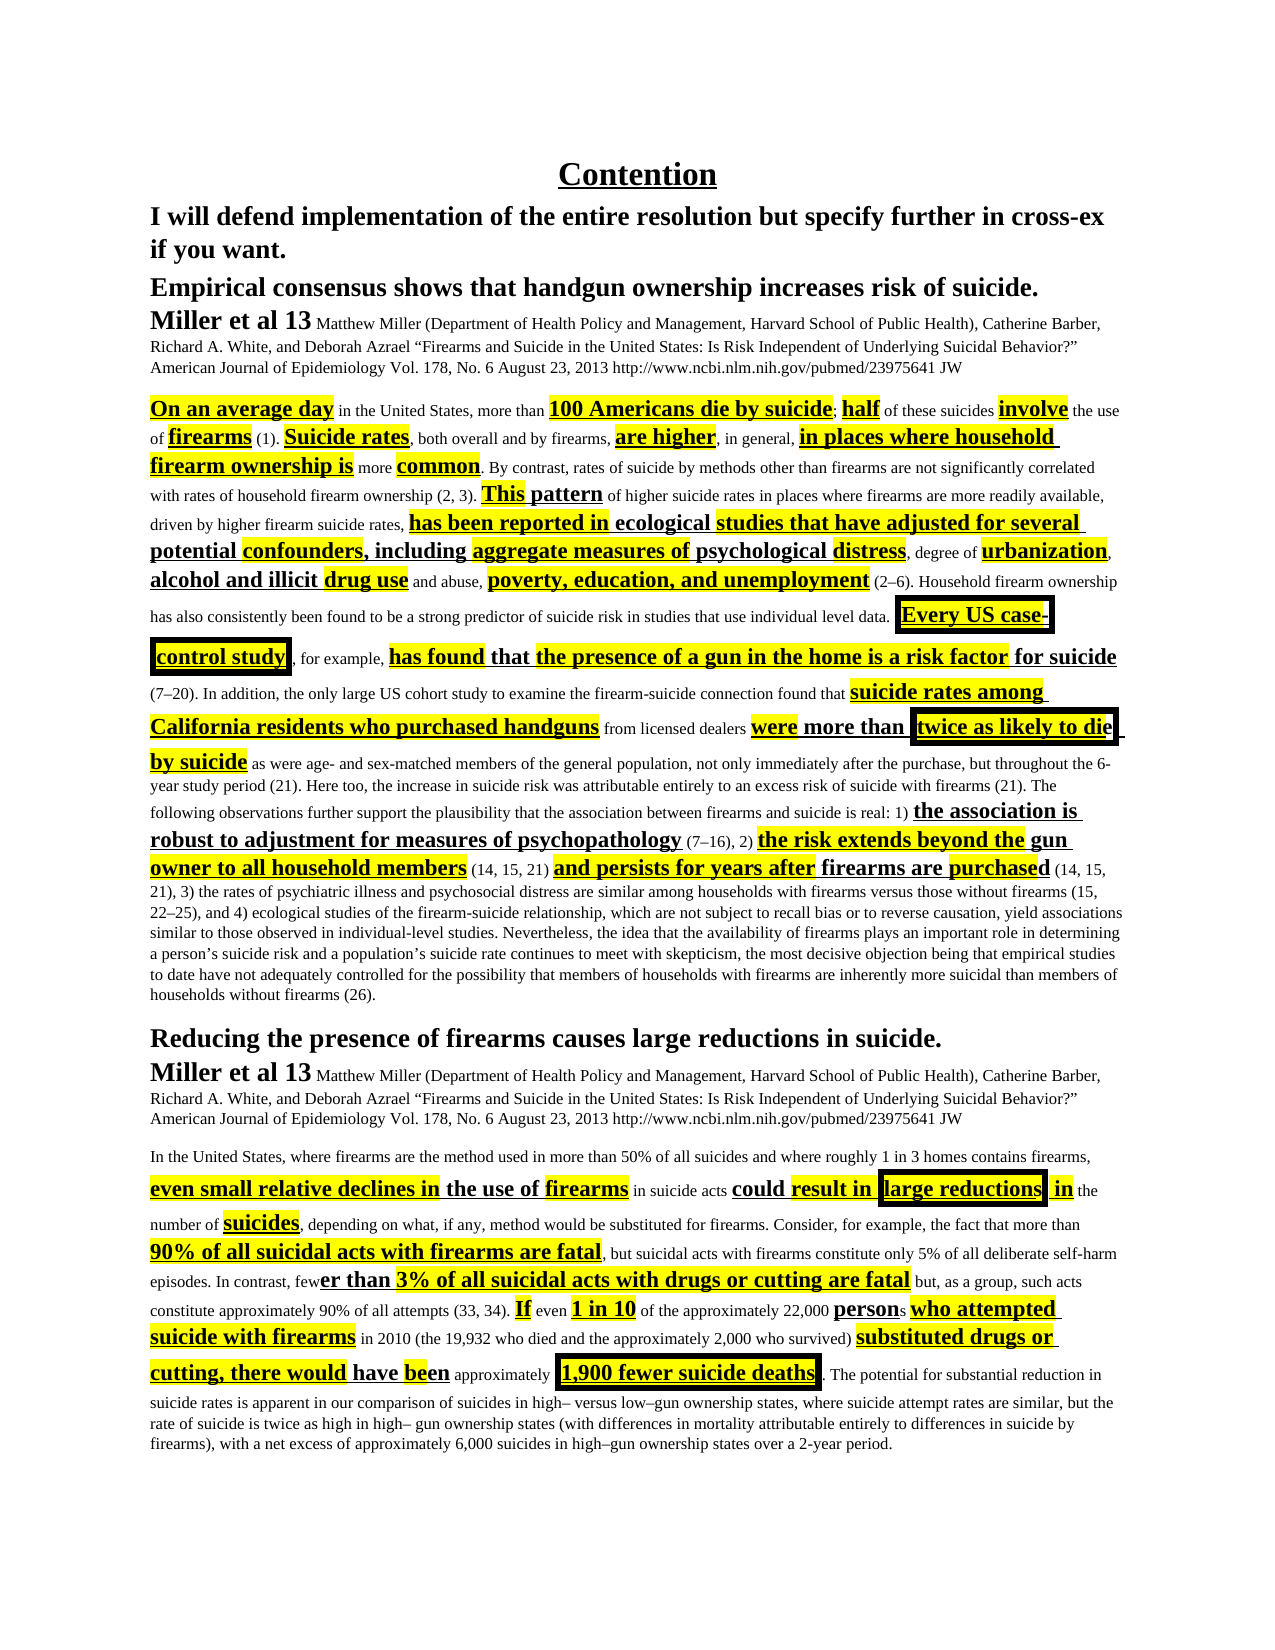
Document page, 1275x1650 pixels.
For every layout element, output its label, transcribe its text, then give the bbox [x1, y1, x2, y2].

text On an average day in the United States, more than 100 Americans die by suicide; half of these suicides involve the use of firearms (1). Suicide rates, both overall and by firearms, are higher, in general, in places where household firearm ownership is more common. By contrast, rates of suicide by methods other than firearms are not significantly correlated with rates of household firearm ownership (2, 3). This pattern of higher suicide rates in places where firearms are more readily available, driven by higher firearm suicide rates, has been reported in ecological studies that have adjusted for several potential confounders, including aggregate measures of psychological distress, degree of urbanization, alcohol and illicit drug use and abuse, poverty, education, and unemployment (2–6). Household firearm ownership has also consistently been found to be a strong predictor of suicide risk in studies that use individual level data. Every US case-control study, for example, has found that the presence of a gun in the home is a risk factor for suicide (7–20). In addition, the only large US cohort study to examine the firearm-suicide connection found that suicide rates among California residents who purchased handguns from licensed dealers were more than twice as likely to die by suicide as were age- and sex-matched members of the general population, not only immediately after the purchase, but throughout the 6-year study period (21). Here too, the increase in suicide risk was attributable entirely to an excess risk of suicide with firearms (21). The following observations further support the plausibility that the association between firearms and suicide is real: 1) the association is robust to adjustment for measures of psychopathology (7–16), 2) the risk extends beyond the gun owner to all household members (14, 15, 21) and persists for years after firearms are purchased (14, 15, 21), 3) the rates of psychiatric illness and psychosocial distress are similar among households with firearms versus those without firearms (15, 22–25), and 4) ecological studies of the firearm-suicide relationship, which are not subject to recall bias or to reverse causation, yield associations similar to those observed in individual-level studies. Nevertheless, the idea that the availability of firearms plays an important role in determining a person’s suicide risk and a population’s suicide rate continues to meet with skepticism, the most decisive objection being that empirical studies to date have not adequately controlled for the possibility that members of households with firearms are inherently more suicidal than members of households without firearms (26). [150, 395, 1125, 1004]
text Miller et al 13 Matthew Miller (Department of Health Policy and Management, Harvard School of Public Health), Catherine Barber, Richard A. White, and Deborah Azrael “Firearms and Suicide in the United States: Is Risk Independent of Underlying Suicidal Behavior?” American Journal of Epidemiology Vol. 178, No. 6 August 23, 2013 http://www.ncbi.nlm.nih.gov/pubmed/23975641 JW [150, 1056, 1125, 1128]
subtitle I will defend implementation of the entire resolution but specify further in cross-ex if you want. [150, 200, 1125, 264]
text In the United States, where firearms are the method used in more than 50% of all suicides and where roughly 1 in 3 homes contains firearms, even small relative declines in the use of firearms in suicide acts could result in large reductions in the number of suicides, depending on what, if any, method would be substituted for firearms. Consider, for example, the fact that more than 90% of all suicidal acts with firearms are fatal, but suicidal acts with firearms constitute only 5% of all deliberate self-harm episodes. In contrast, fewer than 3% of all suicidal acts with drugs or cutting are fatal but, as a group, such acts constitute approximately 90% of all attempts (33, 34). If even 1 in 10 of the approximately 22,000 persons who attempted suicide with firearms in 2010 (the 19,932 who died and the approximately 2,000 who survived) substituted drugs or cutting, there would have been approximately 1,900 fewer suicide deaths. The potential for substantial reduction in suicide rates is apparent in our comparison of suicides in high– versus low–gun ownership states, where suicide attempt rates are similar, but the rate of suicide is twice as high in high– gun ownership states (with differences in mortality attributable entirely to differences in suicide by firearms), with a net excess of approximately 6,000 suicides in high–gun ownership states over a 2-year period. [150, 1146, 1125, 1453]
subtitle Contention [150, 154, 1125, 192]
subtitle Empirical consensus shows that handgun ownership increases risk of suicide. [150, 271, 1125, 302]
subtitle Reducing the presence of firearms causes large reductions in suicide. [150, 1022, 1125, 1053]
text Miller et al 13 Matthew Miller (Department of Health Policy and Management, Harvard School of Public Health), Catherine Barber, Richard A. White, and Deborah Azrael “Firearms and Suicide in the United States: Is Risk Independent of Underlying Suicidal Behavior?” American Journal of Epidemiology Vol. 178, No. 6 August 23, 2013 http://www.ncbi.nlm.nih.gov/pubmed/23975641 JW [150, 304, 1125, 377]
